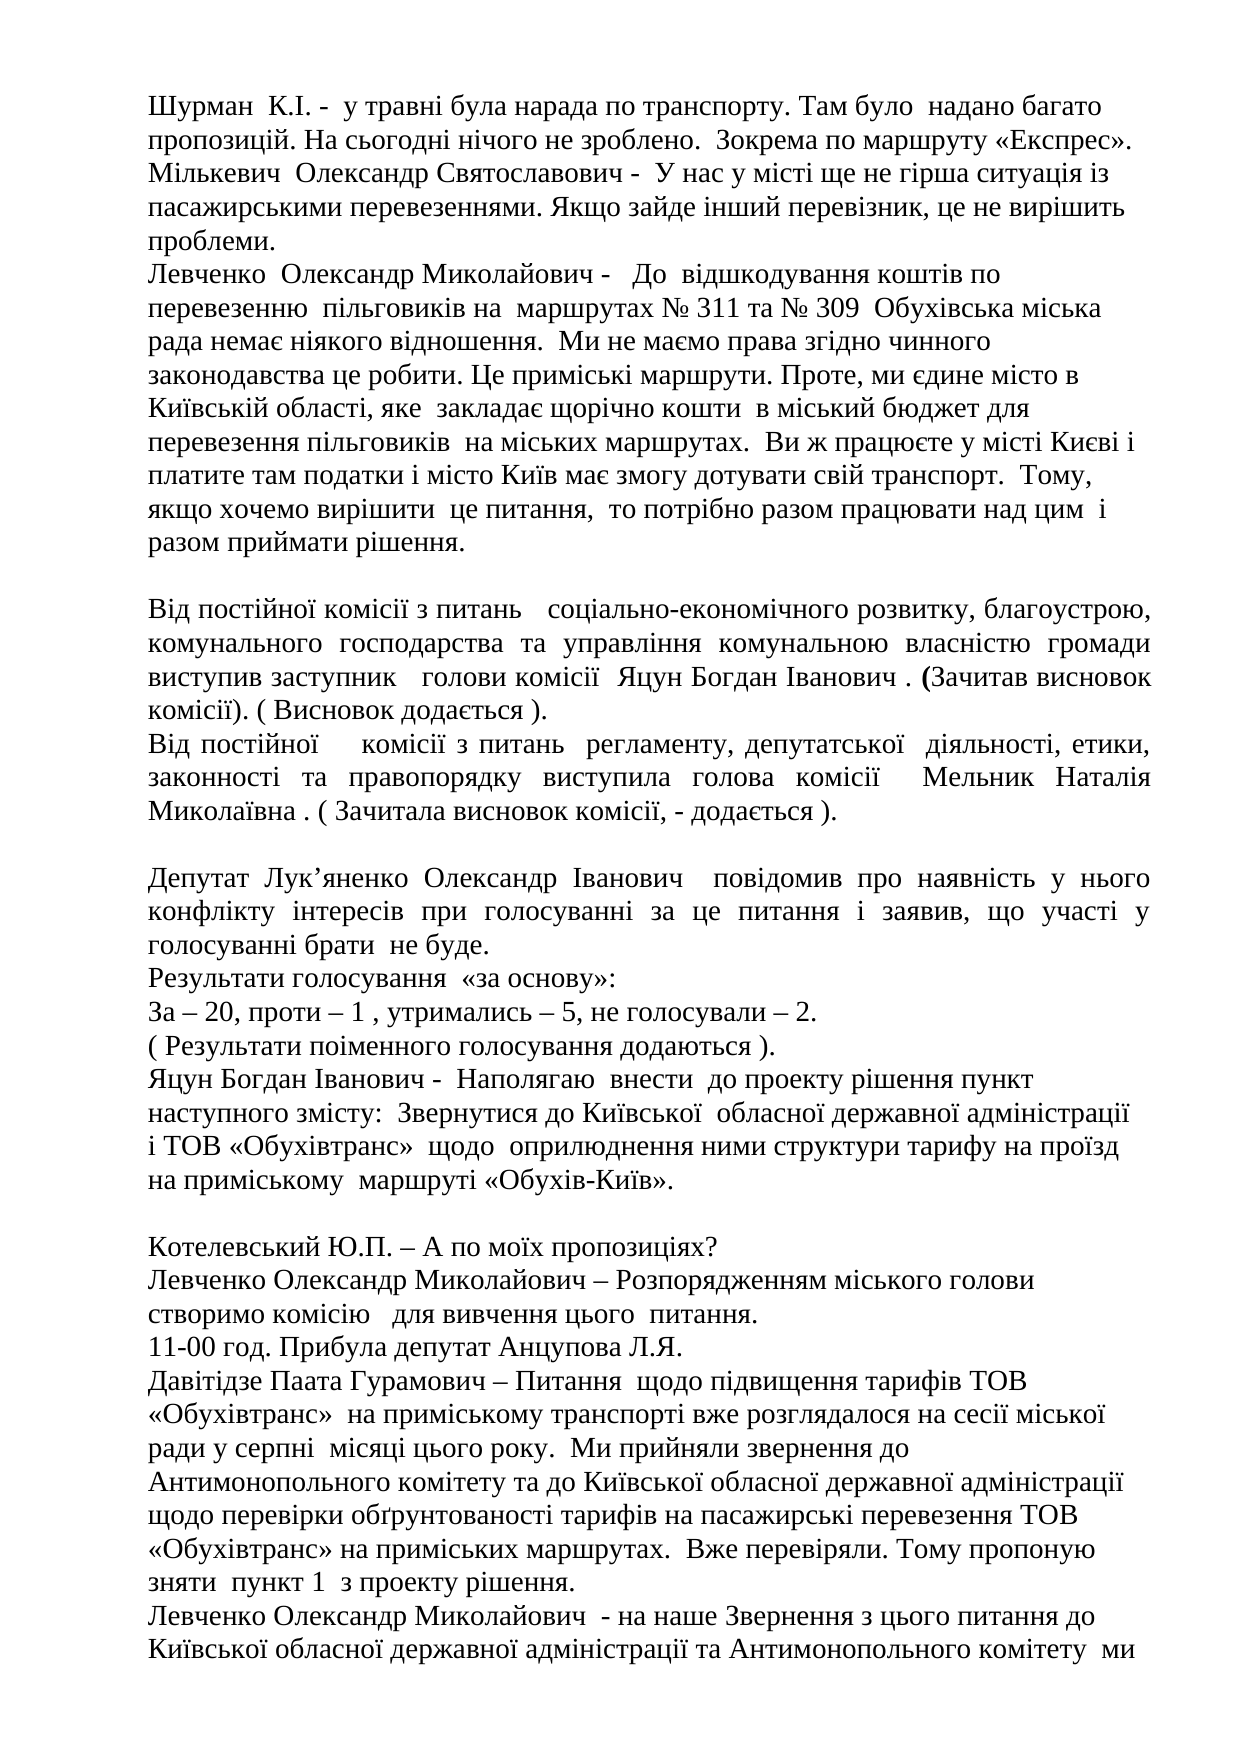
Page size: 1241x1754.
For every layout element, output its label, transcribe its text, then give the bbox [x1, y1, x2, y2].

text Яцун Богдан Іванович - Наполягаю внести до проекту рішення пункт наступного змісту: Звернутися до Київської обласної державної адміністрації і ТОВ «Обухівтранс» щодо оприлюднення ними структури тарифу на проїзд на приміському маршруті «Обухів-Київ». [148, 1061, 1152, 1195]
text 11-00 год. Прибула депутат Анцупова Л.Я. [148, 1329, 1152, 1363]
text Левченко Олександр Миколайович - До відшкодування коштів по перевезенню пільговиків на маршрутах № 311 та № 309 Обухівська міська рада немає ніякого відношення. Ми не маємо права згідно чинного законодавства це робити. Це приміські маршрути. Проте, ми єдине місто в Київській області, яке закладає щорічно кошти в міський бюджет для перевезення пільговиків на міських маршрутах. Ви ж працюєте у місті Києві і платите там податки і місто Київ має змогу дотувати свій транспорт. Тому, якщо хочемо вирішити це питання, то потрібно разом працювати над цим і разом приймати рішення. [148, 256, 1152, 558]
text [148, 1598, 1152, 1665]
text Левченко Олександр Миколайович – Розпорядженням міського голови створимо комісію для вивчення цього питання. [148, 1262, 1152, 1329]
text Давітідзе Паата Гурамович – Питання щодо підвищення тарифів ТОВ «Обухівтранс» на приміському транспорті вже розглядалося на сесії міської ради у серпні місяці цього року. Ми прийняли звернення до Антимонопольного комітету та до Київської обласної державної адміністрації щодо перевірки обґрунтованості тарифів на пасажирські перевезення ТОВ «Обухівтранс» на приміських маршрутах. Вже перевіряли. Тому пропоную зняти пункт 1 з проекту рішення. [148, 1363, 1152, 1598]
text За – 20, проти – 1 , утримались – 5, не голосували – 2. [148, 994, 1152, 1028]
text Котелевський Ю.П. – А по моїх пропозиціях? [148, 1229, 1152, 1262]
text Шурман К.І. - у травні була нарада по транспорту. Там було надано багато пропозицій. На сьогодні нічого не зроблено. Зокрема по маршруту «Експрес». [148, 88, 1152, 156]
text ( Результати поіменного голосування додаються ). [148, 1028, 1152, 1061]
subtitle Від постійної комісії з питань соціально-економічного розвитку, благоустрою, комунального господарства та управління комунальною власністю громади виступив заступник голови комісії Яцун Богдан Іванович . (Зачитав висновок комісії). ( Висновок додається ). [148, 659, 1152, 726]
text Результати голосування «за основу»: [148, 961, 1152, 994]
text Мількевич Олександр Святославович - У нас у місті ще не гірша ситуація із пасажирськими перевезеннями. Якщо зайде інший перевізник, це не вирішить проблеми. [148, 156, 1152, 256]
subtitle Депутат Лук’яненко Олександр Іванович повідомив про наявність у нього конфлікту інтересів при голосуванні за це питання і заявив, що участі у голосуванні брати не буде. [148, 860, 1152, 961]
subtitle Від постійної комісії з питань регламенту, депутатської діяльності, етики, законності та правопорядку виступила голова комісії Мельник Наталія Миколаївна . ( Зачитала висновок комісії, - додається ). [148, 726, 1152, 826]
